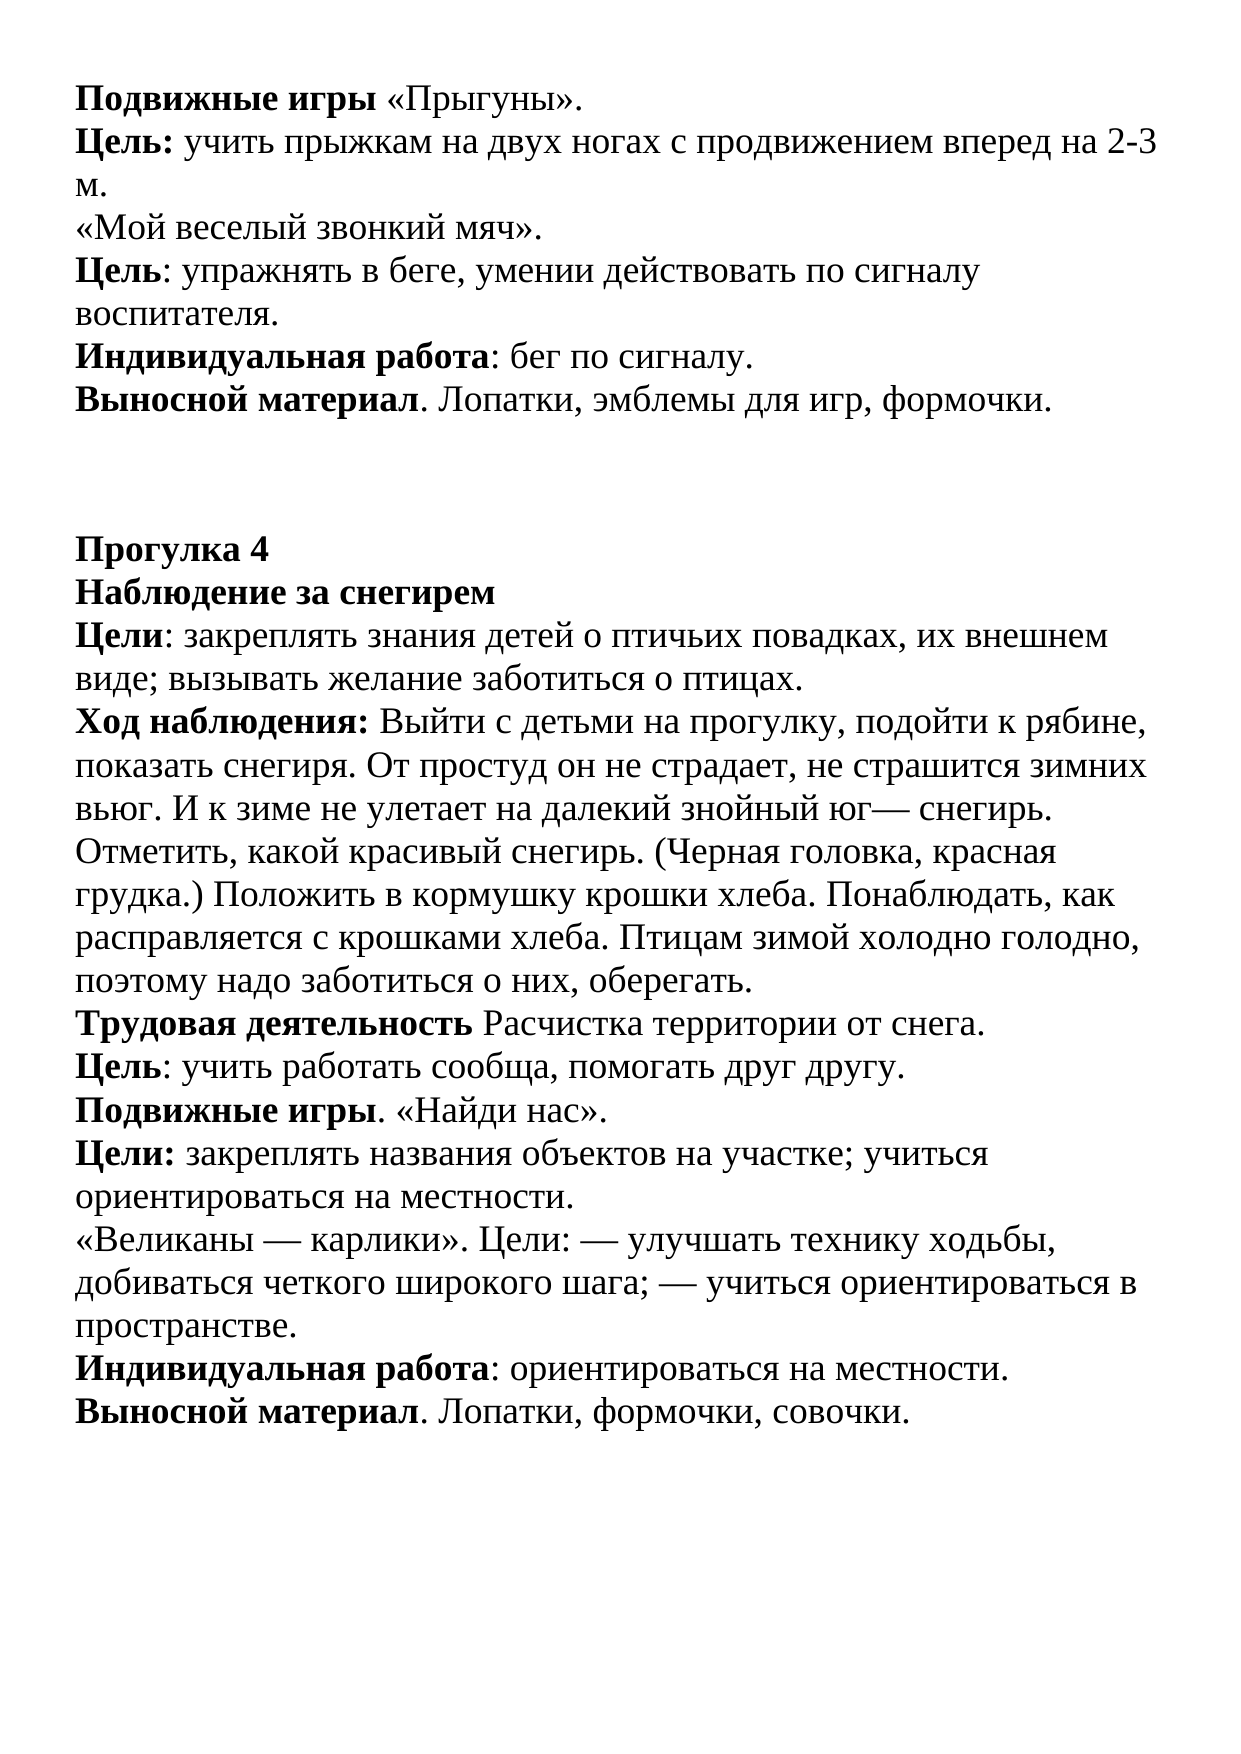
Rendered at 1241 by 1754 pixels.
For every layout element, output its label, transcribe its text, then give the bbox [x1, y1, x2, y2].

text Прогулка 4 [75, 526, 1165, 569]
text «Мой веселый звонкий мяч». [75, 204, 1165, 247]
text Выносной материал. Лопатки, формочки, совочки. [75, 1389, 1165, 1432]
text Индивидуальная работа: ориентироваться на местности. [75, 1346, 1165, 1389]
text Цель: учить работать сообща, помогать друг другу. [75, 1044, 1165, 1087]
text Трудовая деятельность Расчистка территории от снега. [75, 1001, 1165, 1044]
text «Великаны — карлики». Цели: — улучшать технику ходьбы, добиваться четкого широкого шага; — учиться ориентироваться в пространстве. [75, 1216, 1165, 1346]
text Подвижные игры «Прыгуны». [75, 75, 1165, 118]
text Цель: учить прыжкам на двух ногах с продвижением вперед на 2-3 м. [75, 118, 1165, 204]
text Наблюдение за снегирем [75, 569, 1165, 613]
text Цель: упражнять в беге, умении действовать по сигналу воспитателя. [75, 247, 1165, 334]
text Выносной материал. Лопатки, эмблемы для игр, формочки. [75, 377, 1165, 420]
text Цели: закреплять названия объектов на участке; учиться ориентироваться на местности. [75, 1130, 1165, 1216]
text Ход наблюдения: Выйти с детьми на прогулку, подойти к рябине, показать снегиря. От простуд он не страдает, не страшится зимних вьюг. И к зиме не улетает на далекий знойный юг— снегирь. Отметить, какой красивый снегирь. (Черная головка, красная грудка.) Положить в кормушку крошки хлеба. Понаблюдать, как расправляется с крошками хлеба. Птицам зимой холодно голодно, поэтому надо заботиться о них, оберегать. [75, 699, 1165, 1001]
text Цели: закреплять знания детей о птичьих повадках, их внешнем виде; вызывать желание заботиться о птицах. [75, 613, 1165, 699]
text Подвижные игры. «Найди нас». [75, 1087, 1165, 1130]
text Индивидуальная работа: бег по сигналу. [75, 334, 1165, 377]
